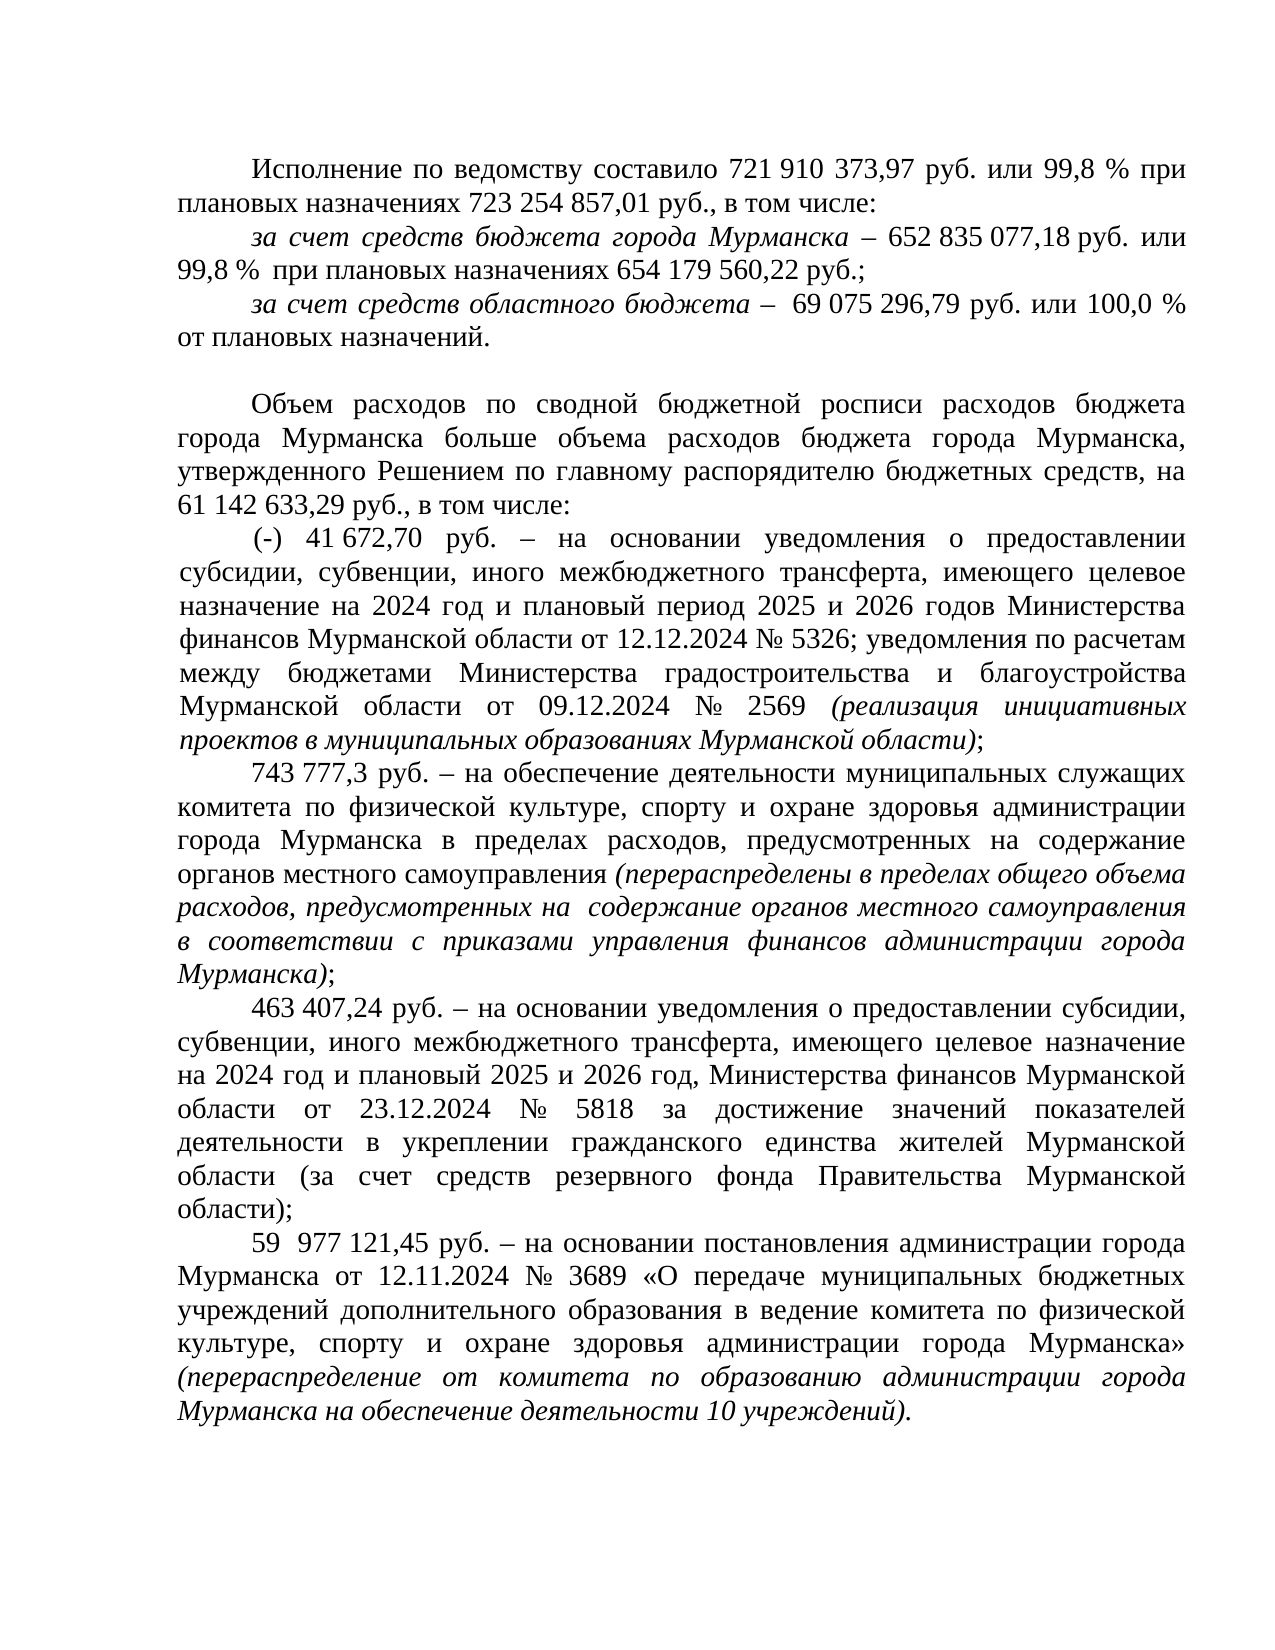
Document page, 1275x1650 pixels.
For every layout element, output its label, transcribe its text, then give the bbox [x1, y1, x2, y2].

text (-) 41 672,70 руб. – на основании уведомления о предоставлении субсидии, субвенции, иного межбюджетного трансферта, имеющего целевое назначение на 2024 год и плановый период 2025 и 2026 годов Министерства финансов Мурманской области от 12.12.2024 № 5326; уведомления по расчетам между бюджетами Министерства градостроительства и благоустройства Мурманской области от 09.12.2024 № 2569 (реализация инициативных проектов в муниципальных образованиях Мурманской области); [179, 521, 1186, 755]
text 743 777,3 руб. – на обеспечение деятельности муниципальных служащих комитета по физической культуре, спорту и охране здоровья администрации города Мурманска в пределах расходов, предусмотренных на содержание органов местного самоуправления (перераспределены в пределах общего объема расходов, предусмотренных на содержание органов местного самоуправления в соответствии с приказами управления финансов администрации города Мурманска); [177, 755, 1186, 990]
text Исполнение по ведомству составило 721 910 373,97 руб. или 99,8 % при плановых назначениях 723 254 857,01 руб., в том числе: [177, 152, 1186, 219]
text 463 407,24 руб. – на основании уведомления о предоставлении субсидии, субвенции, иного межбюджетного трансферта, имеющего целевое назначение на 2024 год и плановый 2025 и 2026 год, Министерства финансов Мурманской области от 23.12.2024 № 5818 за достижение значений показателей деятельности в укреплении гражданского единства жителей Мурманской области (за счет средств резервного фонда Правительства Мурманской области); [177, 990, 1186, 1225]
text за счет средств областного бюджета – 69 075 296,79 руб. или 100,0 % от плановых назначений. [177, 286, 1186, 353]
text за счет средств бюджета города Мурманска – 652 835 077,18 руб. или 99,8 % при плановых назначениях 654 179 560,22 руб.; [177, 219, 1186, 286]
text Объем расходов по сводной бюджетной росписи расходов бюджета города Мурманска больше объема расходов бюджета города Мурманска, утвержденного Решением по главному распорядителю бюджетных средств, на 61 142 633,29 руб., в том числе: [177, 386, 1186, 521]
text 59 977 121,45 руб. – на основании постановления администрации города Мурманска от 12.11.2024 № 3689 «О передаче муниципальных бюджетных учреждений дополнительного образования в ведение комитета по физической культуре, спорту и охране здоровья администрации города Мурманска» (перераспределение от комитета по образованию администрации города Мурманска на обеспечение деятельности 10 учреждений). [177, 1225, 1186, 1426]
